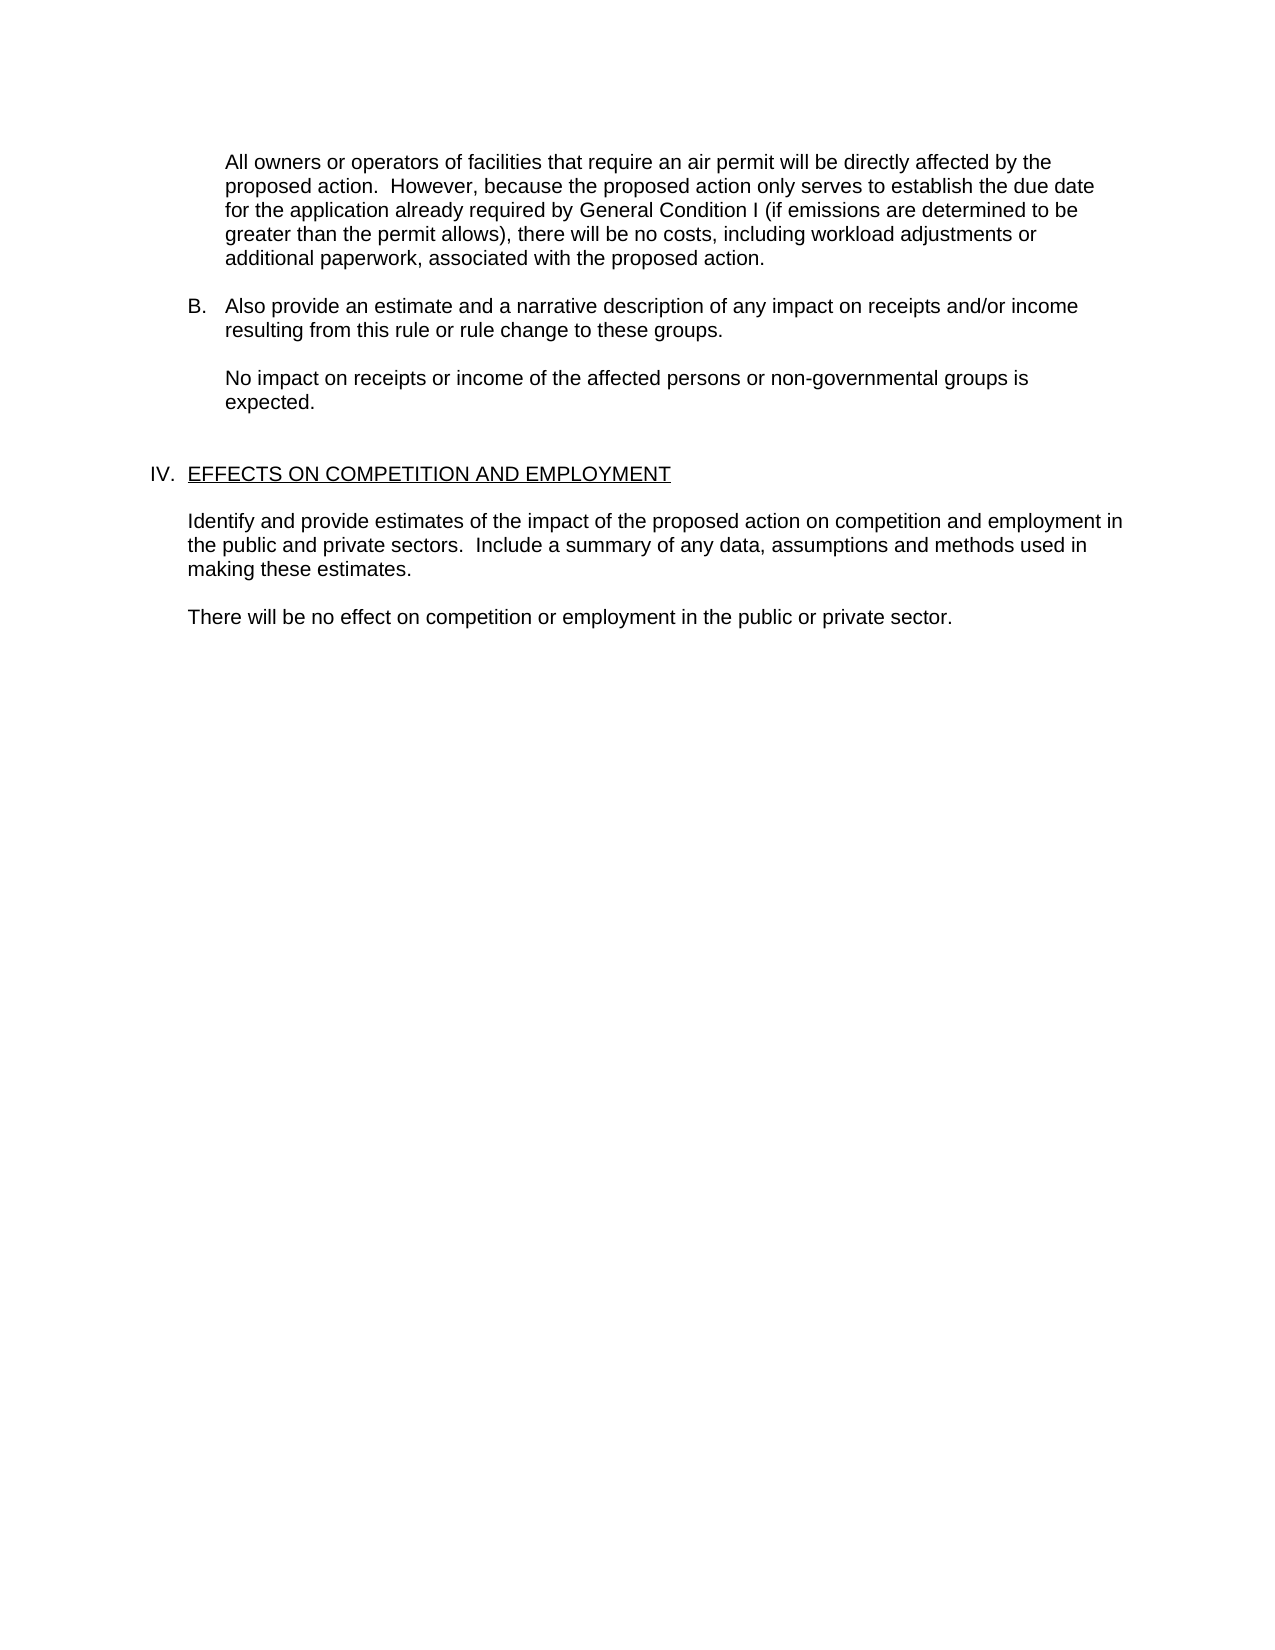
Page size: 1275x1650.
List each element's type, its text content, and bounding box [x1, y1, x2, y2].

text There will be no effect on competition or employment in the public or private sector. [187, 605, 1125, 629]
text B. Also provide an estimate and a narrative description of any impact on receipts and/or income resulting from this rule or rule change to these groups. [187, 294, 1125, 342]
text Identify and provide estimates of the impact of the proposed action on competition and employment in the public and private sectors. Include a summary of any data, assumptions and methods used in making these estimates. [187, 509, 1125, 581]
text IV. EFFECTS ON COMPETITION AND EMPLOYMENT [150, 461, 1125, 485]
text All owners or operators of facilities that require an air permit will be directly affected by the proposed action. However, because the proposed action only serves to establish the due date for the application already required by General Condition I (if emissions are determined to be greater than the permit allows), there will be no costs, including workload adjustments or additional paperwork, associated with the proposed action. [225, 150, 1125, 270]
text No impact on receipts or income of the affected persons or non-governmental groups is expected. [225, 366, 1125, 413]
